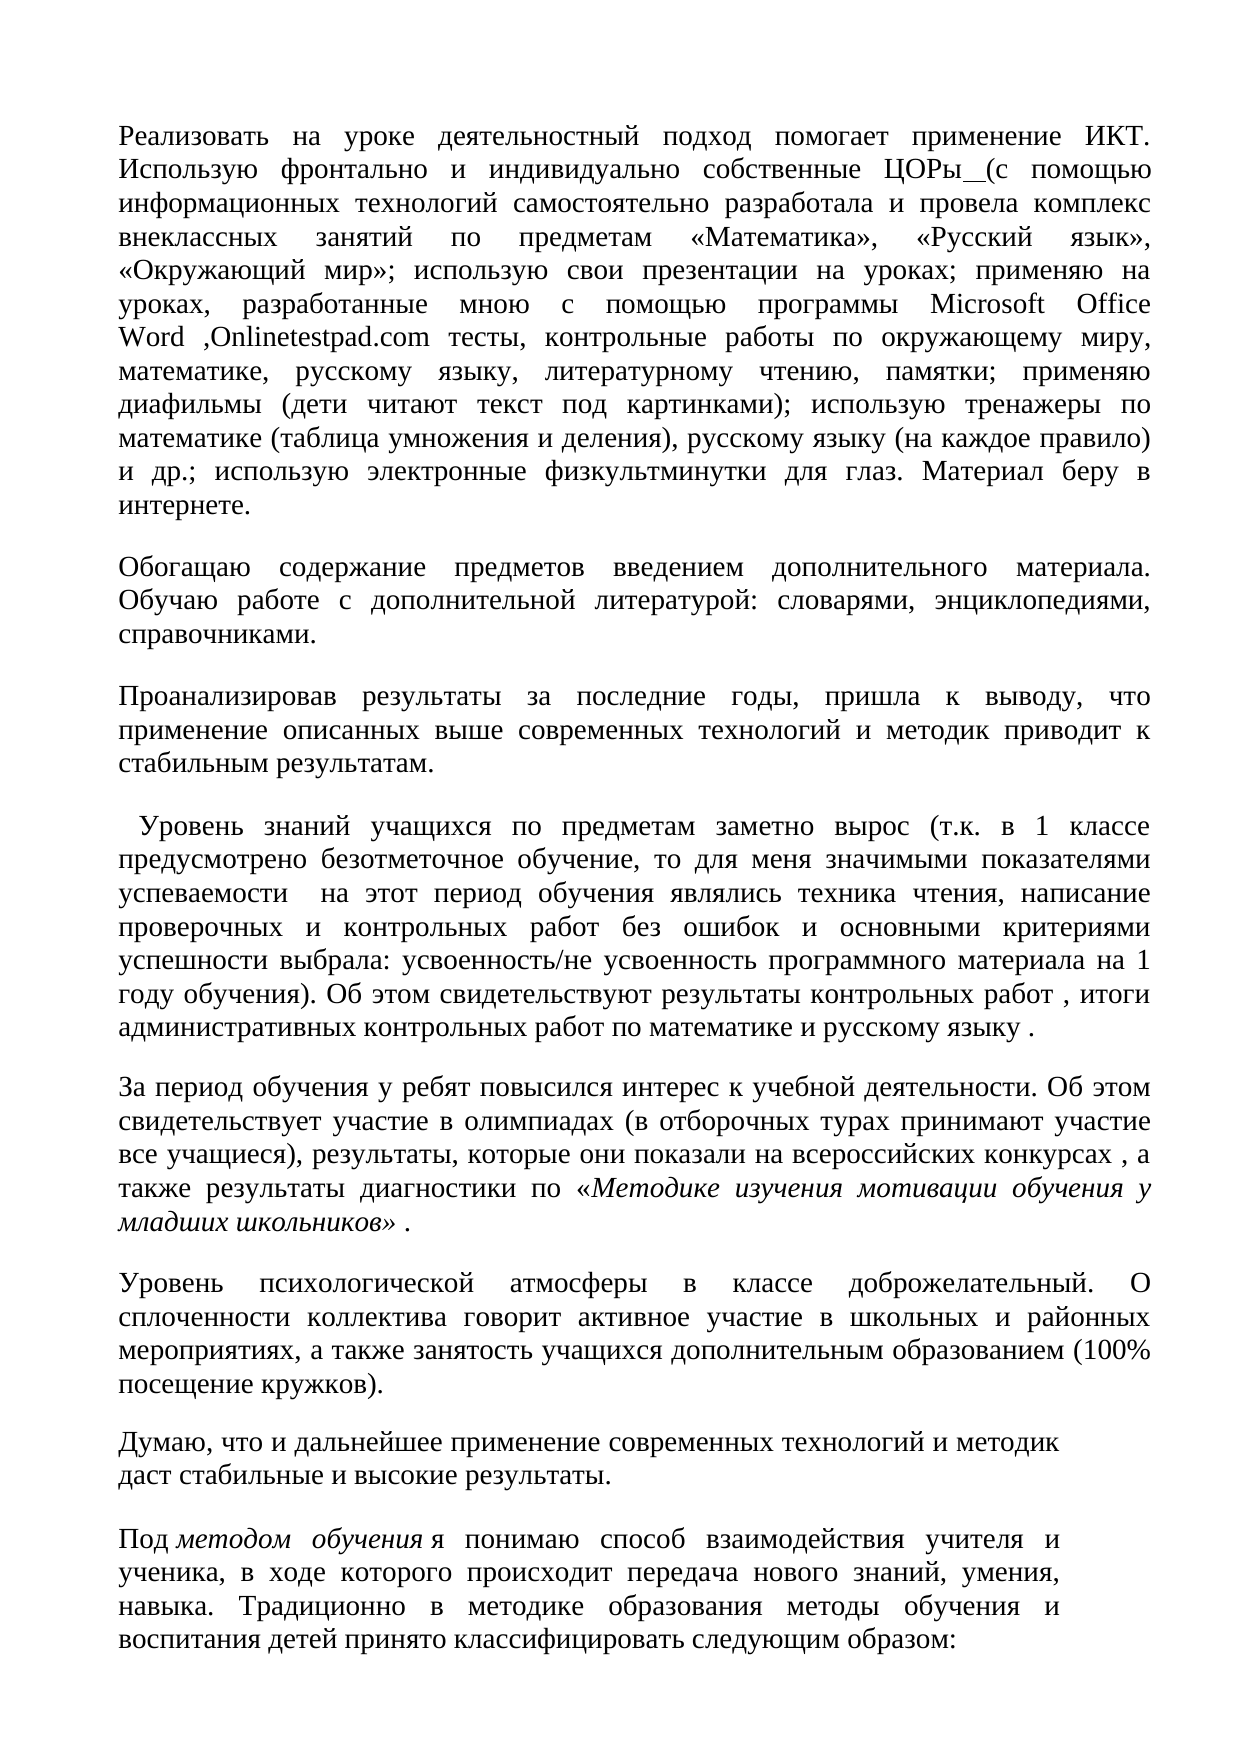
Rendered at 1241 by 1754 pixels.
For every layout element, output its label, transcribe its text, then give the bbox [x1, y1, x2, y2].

text Уровень психологической атмосферы в классе доброжелательный. О сплоченности коллектива говорит активное участие в школьных и районных мероприятиях, а также занятость учащихся дополнительным образованием (100% посещение кружков). [118, 1265, 1152, 1399]
text Обогащаю содержание предметов введением дополнительного материала. Обучаю работе с дополнительной литературой: словарями, энциклопедиями, справочниками. [118, 549, 1152, 649]
text За период обучения у ребят повысился интерес к учебной деятельности. Об этом свидетельствует участие в олимпиадах (в отборочных турах принимают участие все учащиеся), результаты, которые они показали на всероссийских конкурсах , а также результаты диагностики по «Методике изучения мотивации обучения у младших школьников» . [118, 1069, 1152, 1237]
text Реализовать на уроке деятельностный подход помогает применение ИКТ. Использую фронтально и индивидуально собственные ЦОРы (с помощью информационных технологий самостоятельно разработала и провела комплекс внеклассных занятий по предметам «Математика», «Русский язык», «Окружающий мир»; использую свои презентации на уроках; применяю на уроках, разработанные мною с помощью программы Microsoft Office Word ,Оnlinetestpad.com тесты, контрольные работы по окружающему миру, математике, русскому языку, литературному чтению, памятки; применяю диафильмы (дети читают текст под картинками); использую тренажеры по математике (таблица умножения и деления), русскому языку (на каждое правило) и др.; использую электронные физкультминутки для глаз. Материал беру в интернете. [118, 118, 1152, 521]
text Проанализировав результаты за последние годы, пришла к выводу, что применение описанных выше современных технологий и методик приводит к стабильным результатам. [118, 678, 1152, 779]
text Уровень знаний учащихся по предметам заметно вырос (т.к. в 1 классе предусмотрено безотметочное обучение, то для меня значимыми показателями успеваемости на этот период обучения являлись техника чтения, написание проверочных и контрольных работ без ошибок и основными критериями успешности выбрала: усвоенность/не усвоенность программного материала на 1 году обучения). Об этом свидетельствуют результаты контрольных работ , итоги административных контрольных работ по математике и русскому языку . [118, 808, 1152, 1043]
text Под методом обучения я понимаю способ взаимодействия учителя и ученика, в ходе которого происходит передача нового знаний, умения, навыка. Традиционно в методике образования методы обучения и воспитания детей принято классифицировать следующим образом: [118, 1521, 1061, 1655]
text Думаю, что и дальнейшее применение современных технологий и методик даст стабильные и высокие результаты. [118, 1424, 1061, 1491]
